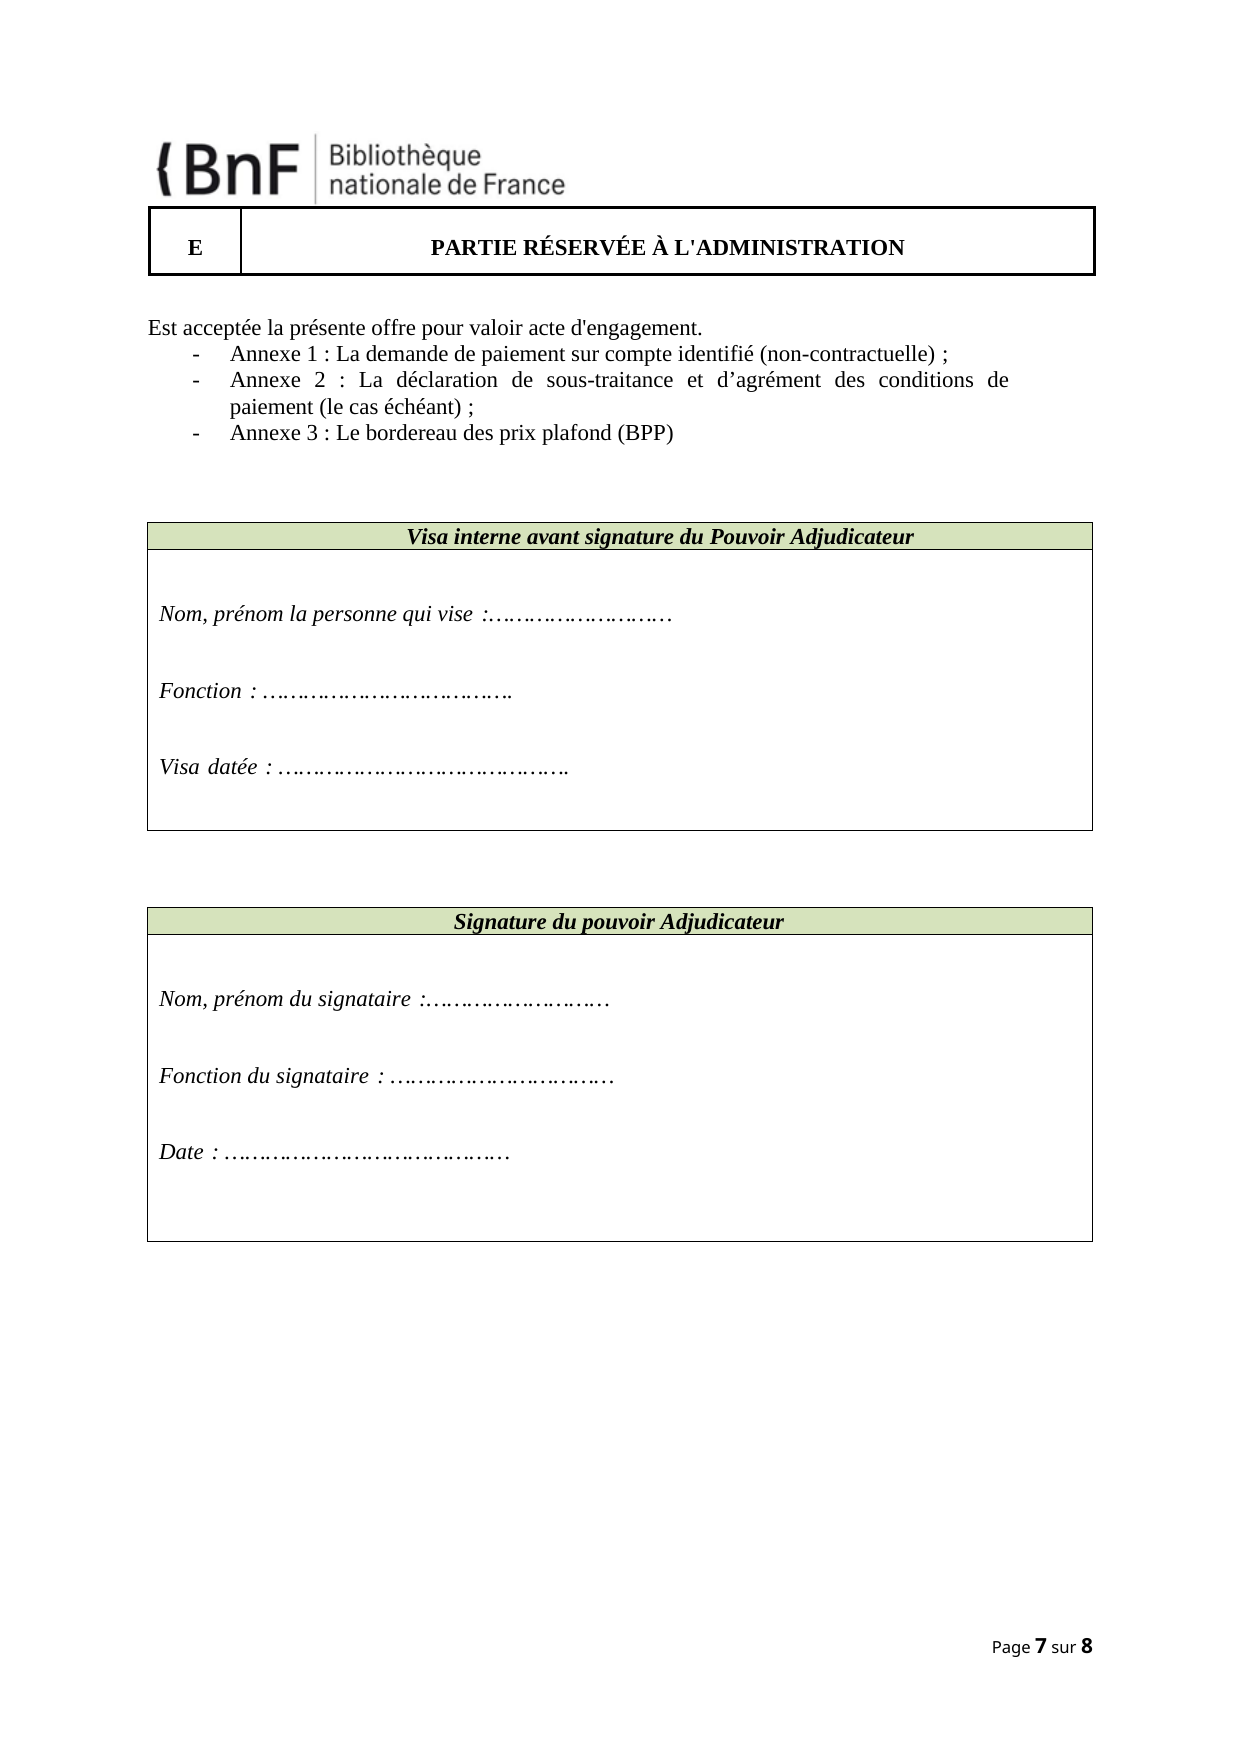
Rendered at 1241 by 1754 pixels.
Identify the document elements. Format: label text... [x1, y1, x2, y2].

table_header Visa interne avant signature du Pouvoir Adjudicateur [148, 523, 1092, 549]
list Annexe 1 : La demande de paiement sur compte identifié (non-contractuelle) ; [192, 340, 1010, 367]
list Annexe 2 : La déclaration de sous-traitance et d’agrément des conditions de paiement (le cas échéant) ; [192, 367, 1010, 419]
table_header E [151, 209, 240, 273]
table_header Signature du pouvoir Adjudicateur [148, 908, 1092, 934]
text Est acceptée la présente offre pour valoir acte d'engagement. [148, 314, 1124, 340]
picture [147, 131, 583, 206]
table_cell Nom, prénom la personne qui vise :……………………… Fonction : ………………………………. Visa datée : ……………………………………. [148, 550, 1092, 829]
list Annexe 3 : Le bordereau des prix plafond (BPP) [192, 419, 1010, 446]
table_header PARTIE RÉSERVÉE À L'ADMINISTRATION [242, 209, 1093, 273]
table_cell Nom, prénom du signataire :……………………… Fonction du signataire : …………………………… Date : …………………………………… [148, 935, 1092, 1241]
